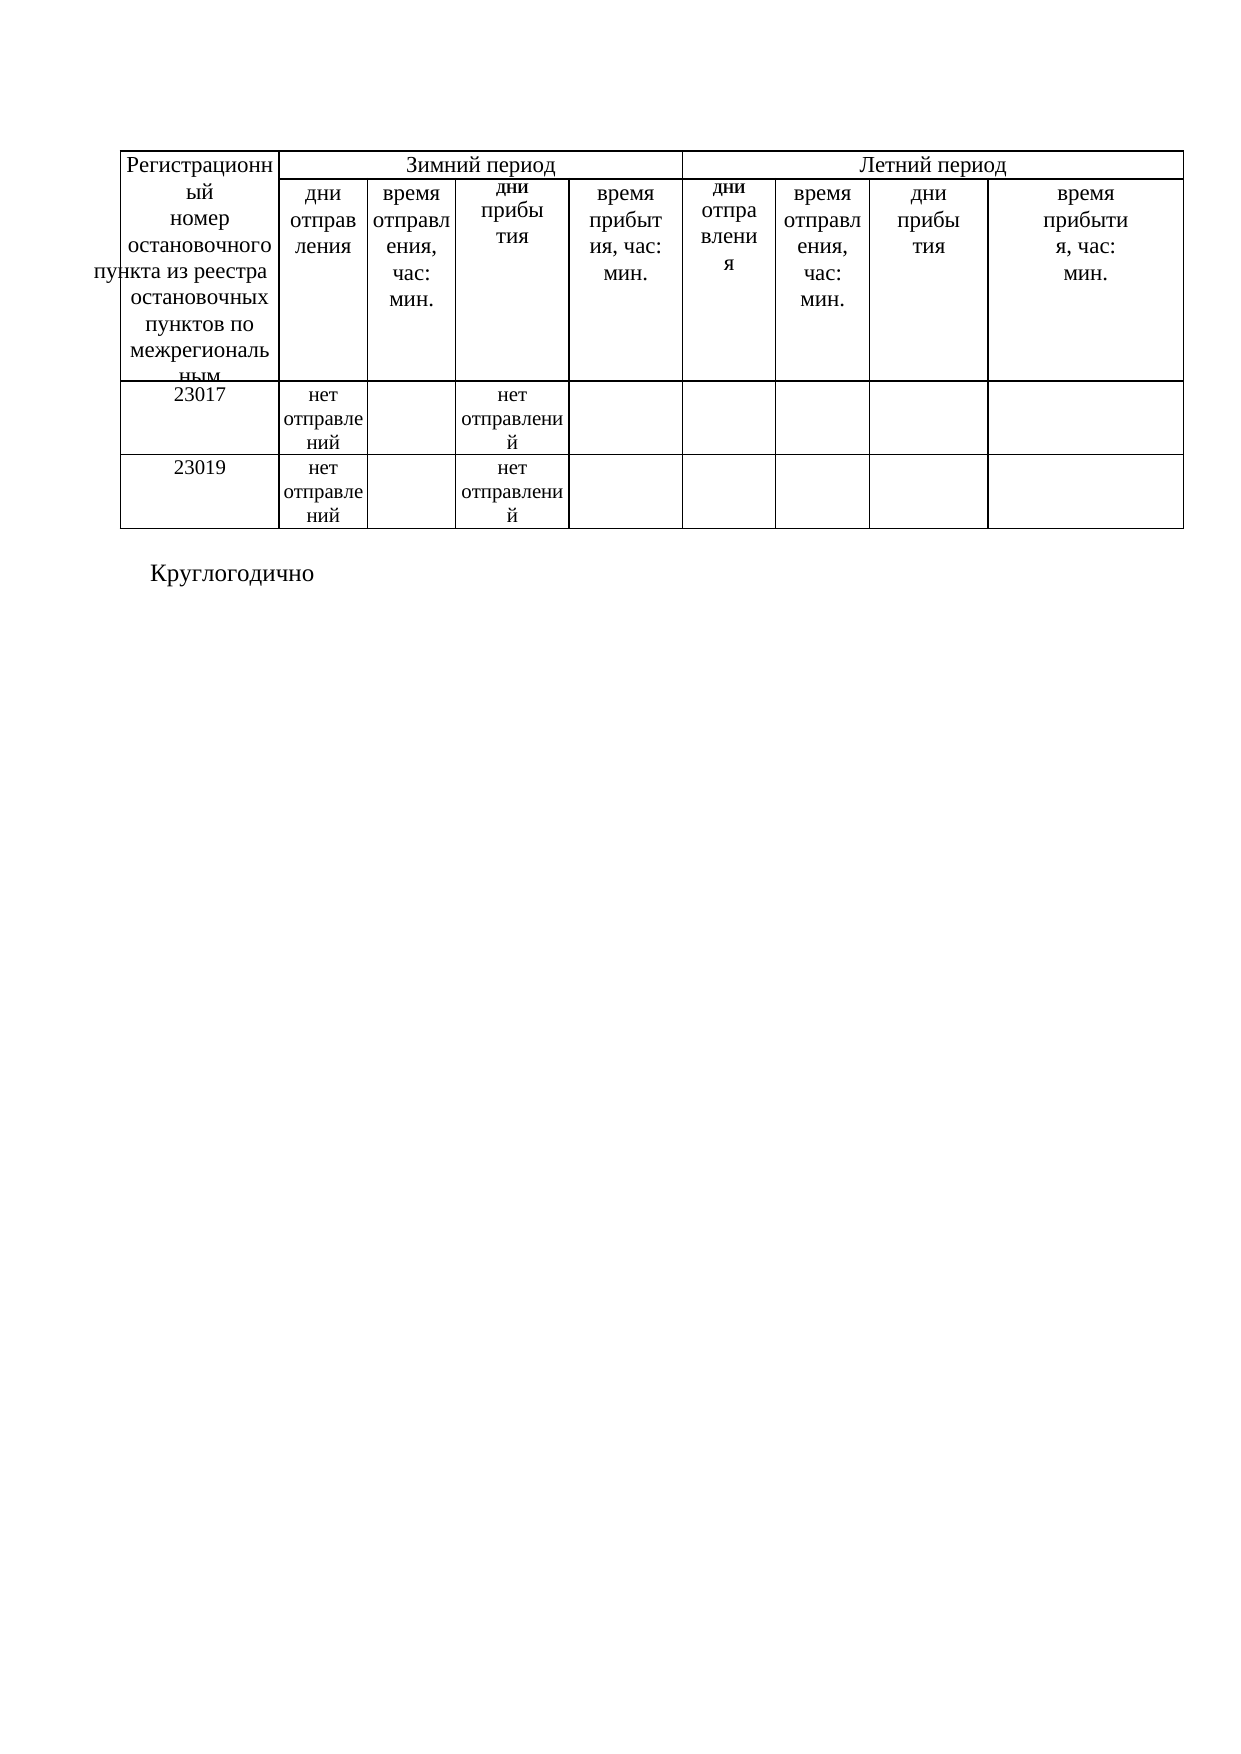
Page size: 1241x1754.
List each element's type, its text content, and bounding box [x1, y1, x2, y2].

table_header Зимний период [280, 152, 682, 178]
table_cell нет отправлений [456, 455, 568, 527]
table_cell ДНИ отпра влени я [683, 180, 775, 380]
table_cell [776, 382, 869, 454]
table_cell [870, 455, 987, 527]
table_cell время отправл ения, час: мин. [368, 180, 455, 380]
table_cell нет отправлений [456, 382, 568, 454]
table_cell [368, 382, 455, 454]
table_cell дни прибы тия [870, 180, 987, 380]
table_cell ДНИ прибы тия [456, 180, 568, 380]
table_cell время прибыт ия, час: мин. [570, 180, 682, 380]
table_cell [776, 455, 869, 527]
table_cell дни отправ ления [280, 180, 367, 380]
table_cell нет отправлений [280, 455, 367, 527]
table_cell [368, 455, 455, 527]
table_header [121, 152, 278, 380]
table_cell 23017 [121, 382, 278, 454]
table_cell [570, 455, 682, 527]
table_cell нет отправлений [280, 382, 367, 454]
table_cell [683, 382, 775, 454]
text Круглогодично [150, 558, 1090, 587]
table_cell [989, 455, 1183, 527]
table_cell время отправл ения, час: мин. [776, 180, 869, 380]
table_cell [683, 455, 775, 527]
table_cell [570, 382, 682, 454]
table_cell [989, 382, 1183, 454]
table_cell время прибыти я, час: мин. [989, 180, 1183, 380]
table_header Летний период [683, 152, 1183, 178]
table_cell 23019 [121, 455, 278, 527]
table_cell [870, 382, 987, 454]
